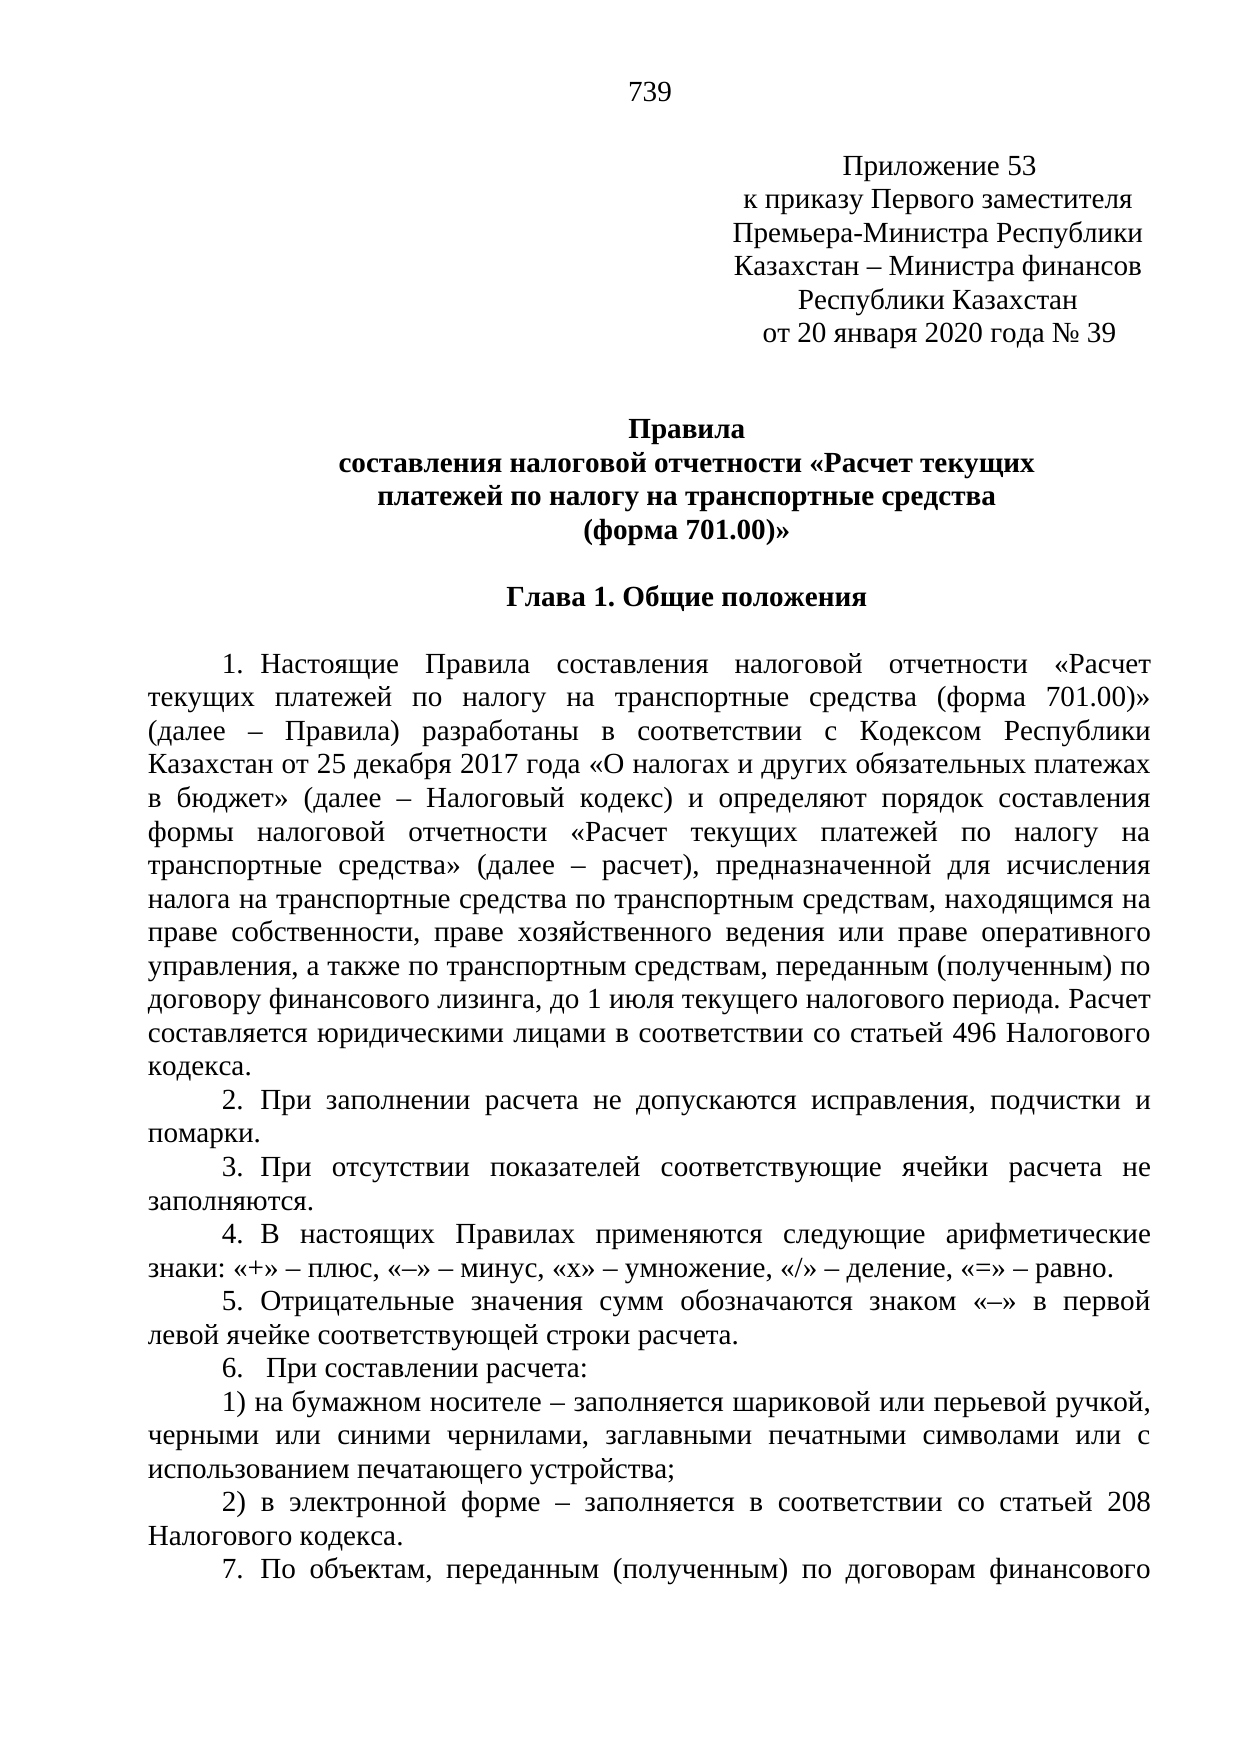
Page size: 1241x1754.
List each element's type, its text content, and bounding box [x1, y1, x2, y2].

text составления налоговой отчетности «Расчет текущих [148, 445, 1152, 478]
text платежей по налогу на транспортные средства [148, 478, 1152, 512]
text Правила [148, 411, 1152, 445]
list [148, 1552, 1152, 1585]
list Настоящие Правила составления налоговой отчетности «Расчет текущих платежей по налогу на транспортные средства (форма 701.00)» (далее – Правила) разработаны в соответствии с Кодексом Республики Казахстан от 25 декабря 2017 года «О налогах и других обязательных платежах в бюджет» (далее – Налоговый кодекс) и определяют порядок составления формы налоговой отчетности «Расчет текущих платежей по налогу на транспортные средства» (далее – расчет), предназначенной для исчисления налога на транспортные средства по транспортным средствам, находящимся на праве собственности, праве хозяйственного ведения или праве оперативного управления, а также по транспортным средствам, переданным (полученным) по договору финансового лизинга, до 1 июля текущего налогового периода. Расчет составляется юридическими лицами в соответствии со статьей 496 Налогового кодекса. [148, 646, 1152, 1082]
text 1) на бумажном носителе – заполняется шариковой или перьевой ручкой, черными или синими чернилами, заглавными печатными символами или с использованием печатающего устройства; [148, 1384, 1152, 1484]
list При отсутствии показателей соответствующие ячейки расчета не заполняются. [148, 1149, 1152, 1216]
list При составлении расчета: [148, 1350, 1152, 1384]
list Отрицательные значения см обозначаются знаком «–» в первой левой ячейке соответствующей строки расчета. [148, 1283, 1152, 1350]
table_header Приложение 53 к приказу Первого заместителя Премьера-Министра Республики Казахстан – Министра финансов Республики Казахстан от 20 января 2020 года № 39 [724, 148, 1152, 349]
list В настоящих Правилах применяются следующие арифметические знаки: «+» – плюс, «–» – минус, «х» – умножение, «/» – деление, «=» – равно. [148, 1216, 1152, 1283]
text (форма 701.00)» [148, 512, 1152, 545]
text Глава 1. Общие положения [222, 579, 1152, 612]
list При заполнении расчета не допускаются исправления, подчистки и помарки. [148, 1082, 1152, 1149]
text 2) в электронной форме – заполняется в соответствии со статьей 208 Налогового кодекса. [148, 1484, 1152, 1552]
